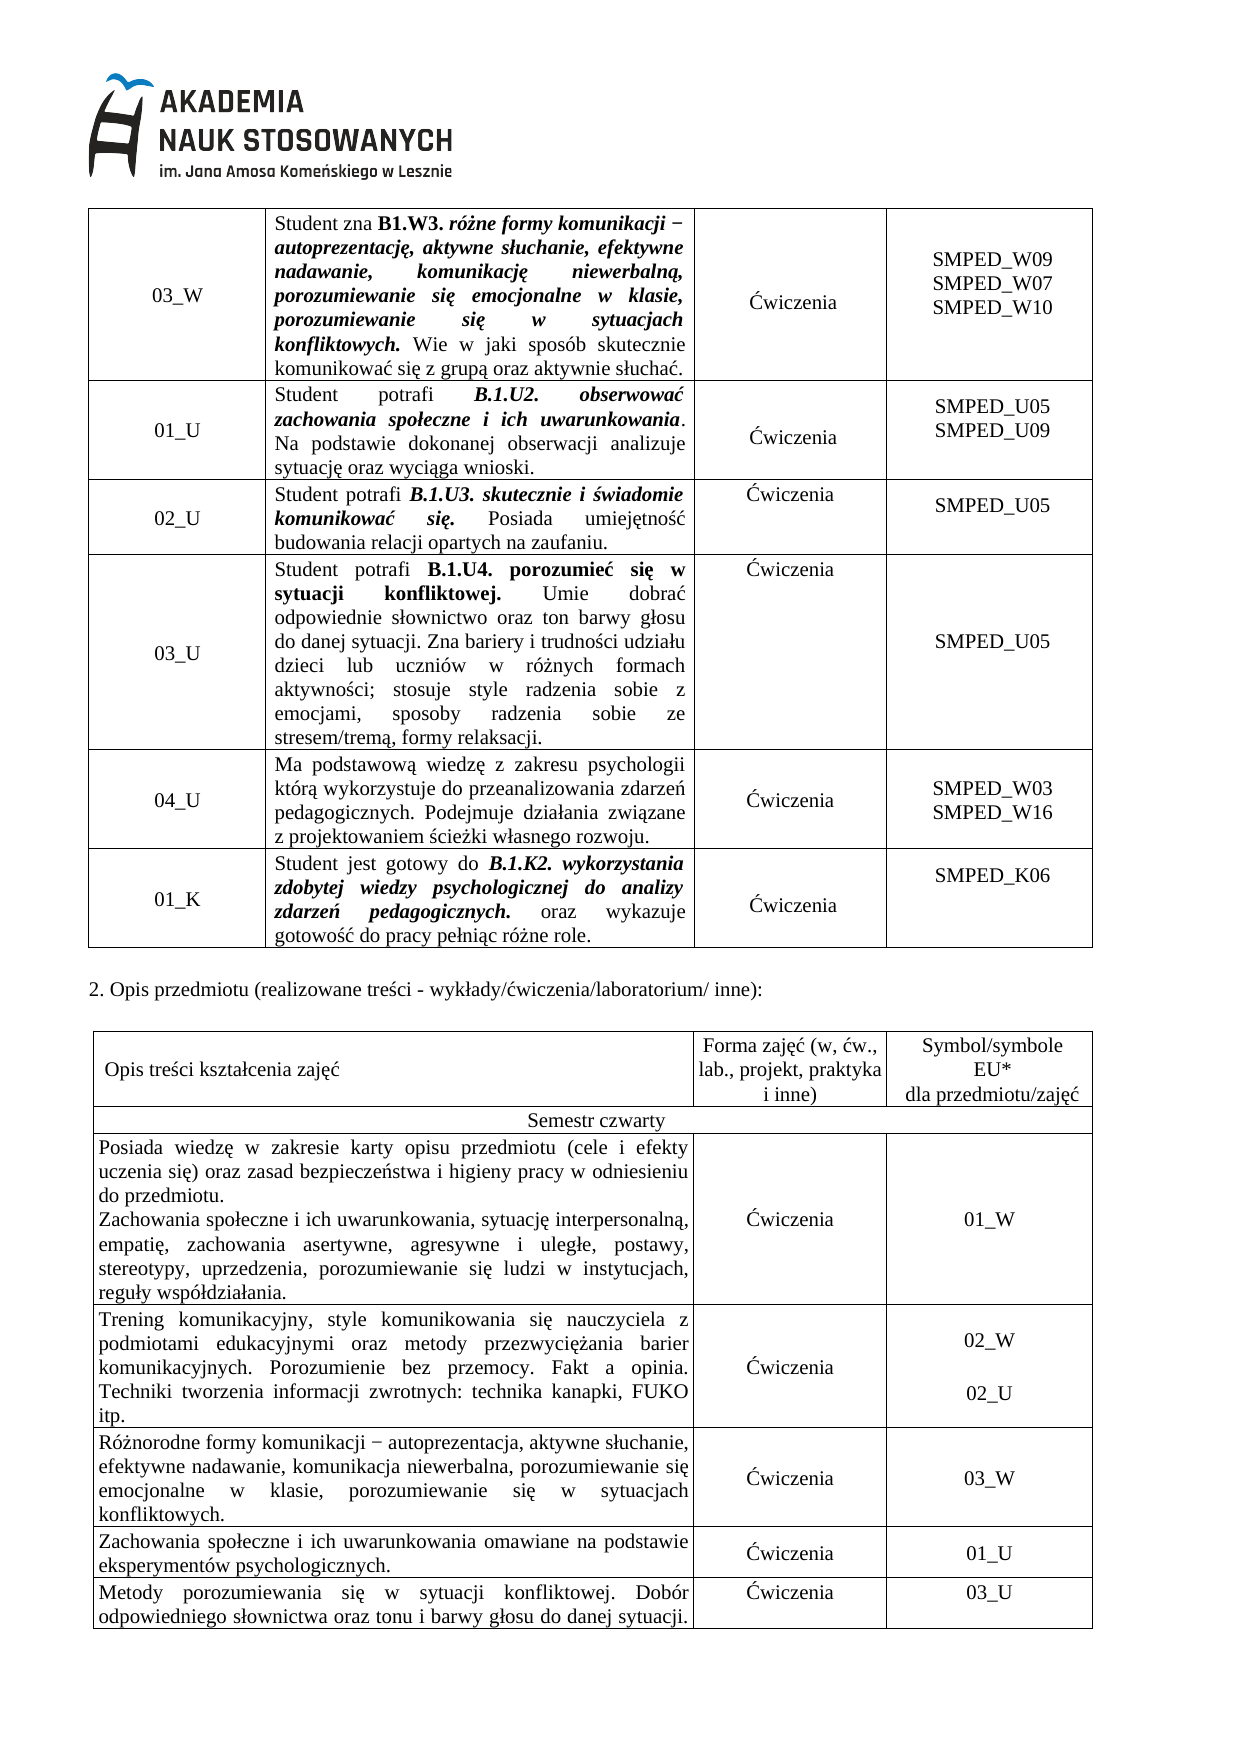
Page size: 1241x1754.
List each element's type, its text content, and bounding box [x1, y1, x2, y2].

table_cell Posiada wiedzę w zakresie karty opisu przedmiotu (cele i efekty uczenia się) oraz zasad bezpieczeństwa i higieny pracy w odniesieniu do przedmiotu. Zachowania społeczne i ich uwarunkowania, sytuację interpersonalną, empatię, zachowania asertywne, agresywne i uległe, postawy, stereotypy, uprzedzenia, porozumiewanie się ludzi w instytucjach, reguły współdziałania. [94, 1134, 693, 1304]
table_cell Różnorodne formy komunikacji − autoprezentacja, aktywne słuchanie, efektywne nadawanie, komunikacja niewerbalna, porozumiewanie się emocjonalne w klasie, porozumiewanie się w sytuacjach konfliktowych. [94, 1428, 693, 1526]
table_cell SMPED_K06 [887, 849, 1092, 947]
table_cell 01_K [89, 849, 265, 947]
table_cell 03_W [887, 1428, 1092, 1526]
table_header Forma zajęć (w, ćw., lab., projekt, praktyka i inne) [694, 1032, 886, 1106]
table_cell Ma podstawową wiedzę z zakresu psychologii którą wykorzystuje do przeanalizowania zdarzeń pedagogicznych. Podejmuje działania związane z projektowaniem ścieżki własnego rozwoju. [266, 750, 694, 848]
table_cell SMPED_U05 [887, 480, 1092, 554]
table_cell SMPED_W09 SMPED_W07 SMPED_W10 [887, 209, 1092, 379]
table_cell Student jest gotowy do B.1.K2. wykorzystania zdobytej wiedzy psychologicznej do analizy zdarzeń pedagogicznych. oraz wykazuje gotowość do pracy pełniąc różne role. [266, 849, 694, 947]
table_cell SMPED_W03 SMPED_W16 [887, 750, 1092, 848]
table_cell SMPED_U05 SMPED_U09 [887, 381, 1092, 479]
text 2. Opis przedmiotu (realizowane treści - wykłady/ćwiczenia/laboratorium/ inne): [89, 977, 1152, 1001]
table_cell Semestr czwarty [94, 1107, 1092, 1132]
table_cell Ćwiczenia [694, 1305, 886, 1427]
table_cell 04_U [89, 750, 265, 848]
table_cell SMPED_U05 [887, 555, 1092, 749]
table_header Symbol/symbole EU* dla przedmiotu/zajęć [887, 1032, 1092, 1106]
table_cell Ćwiczenia [695, 849, 886, 947]
table_cell Ćwiczenia [695, 381, 886, 479]
table_cell Student zna B1.W3. różne formy komunikacji − autoprezentację, aktywne słuchanie, efektywne nadawanie, komunikację niewerbalną, porozumiewanie się emocjonalne w klasie, porozumiewanie się w sytuacjach konfliktowych. Wie w jaki sposób skutecznie komunikować się z grupą oraz aktywnie słuchać. [266, 209, 694, 379]
table_cell 01_U [89, 381, 265, 479]
table_cell Ćwiczenia [695, 555, 886, 749]
table_cell Student potrafi B.1.U3. skutecznie i świadomie komunikować się. Posiada umiejętność budowania relacji opartych na zaufaniu. [266, 480, 694, 554]
table_cell Ćwiczenia [694, 1578, 886, 1628]
table_cell Ćwiczenia [695, 209, 886, 379]
table_cell Ćwiczenia [694, 1134, 886, 1304]
table_cell 02_U [89, 480, 265, 554]
table_header Opis treści kształcenia zajęć [94, 1032, 693, 1106]
table_cell 01_W [887, 1134, 1092, 1304]
table_cell 03_U [89, 555, 265, 749]
table_cell Student potrafi B.1.U4. porozumieć się w sytuacji konfliktowej. Umie dobrać odpowiednie słownictwo oraz ton barwy głosu do danej sytuacji. Zna bariery i trudności udziału dzieci lub uczniów w różnych formach aktywności; stosuje style radzenia sobie z emocjami, sposoby radzenia sobie ze stresem/tremą, formy relaksacji. [266, 555, 694, 749]
table_cell 03_U [887, 1578, 1092, 1628]
table_cell Ćwiczenia [694, 1428, 886, 1526]
table_cell Trening komunikacyjny, style komunikowania się nauczyciela z podmiotami edukacyjnymi oraz metody przezwyciężania barier komunikacyjnych. Porozumienie bez przemocy. Fakt a opinia. Techniki tworzenia informacji zwrotnych: technika kanapki, FUKO itp. [94, 1305, 693, 1427]
table_cell Student potrafi B.1.U2. obserwować zachowania społeczne i ich uwarunkowania. Na podstawie dokonanej obserwacji analizuje sytuację oraz wyciąga wnioski. [266, 381, 694, 479]
table_cell Zachowania społeczne i ich uwarunkowania omawiane na podstawie eksperymentów psychologicznych. [94, 1527, 693, 1577]
table_cell Ćwiczenia [695, 750, 886, 848]
table_cell 02_W 02_U [887, 1305, 1092, 1427]
table_cell Ćwiczenia [695, 480, 886, 554]
table_cell 01_U [887, 1527, 1092, 1577]
table_cell 03_W [89, 209, 265, 379]
table_cell Ćwiczenia [694, 1527, 886, 1577]
picture [88, 73, 452, 180]
